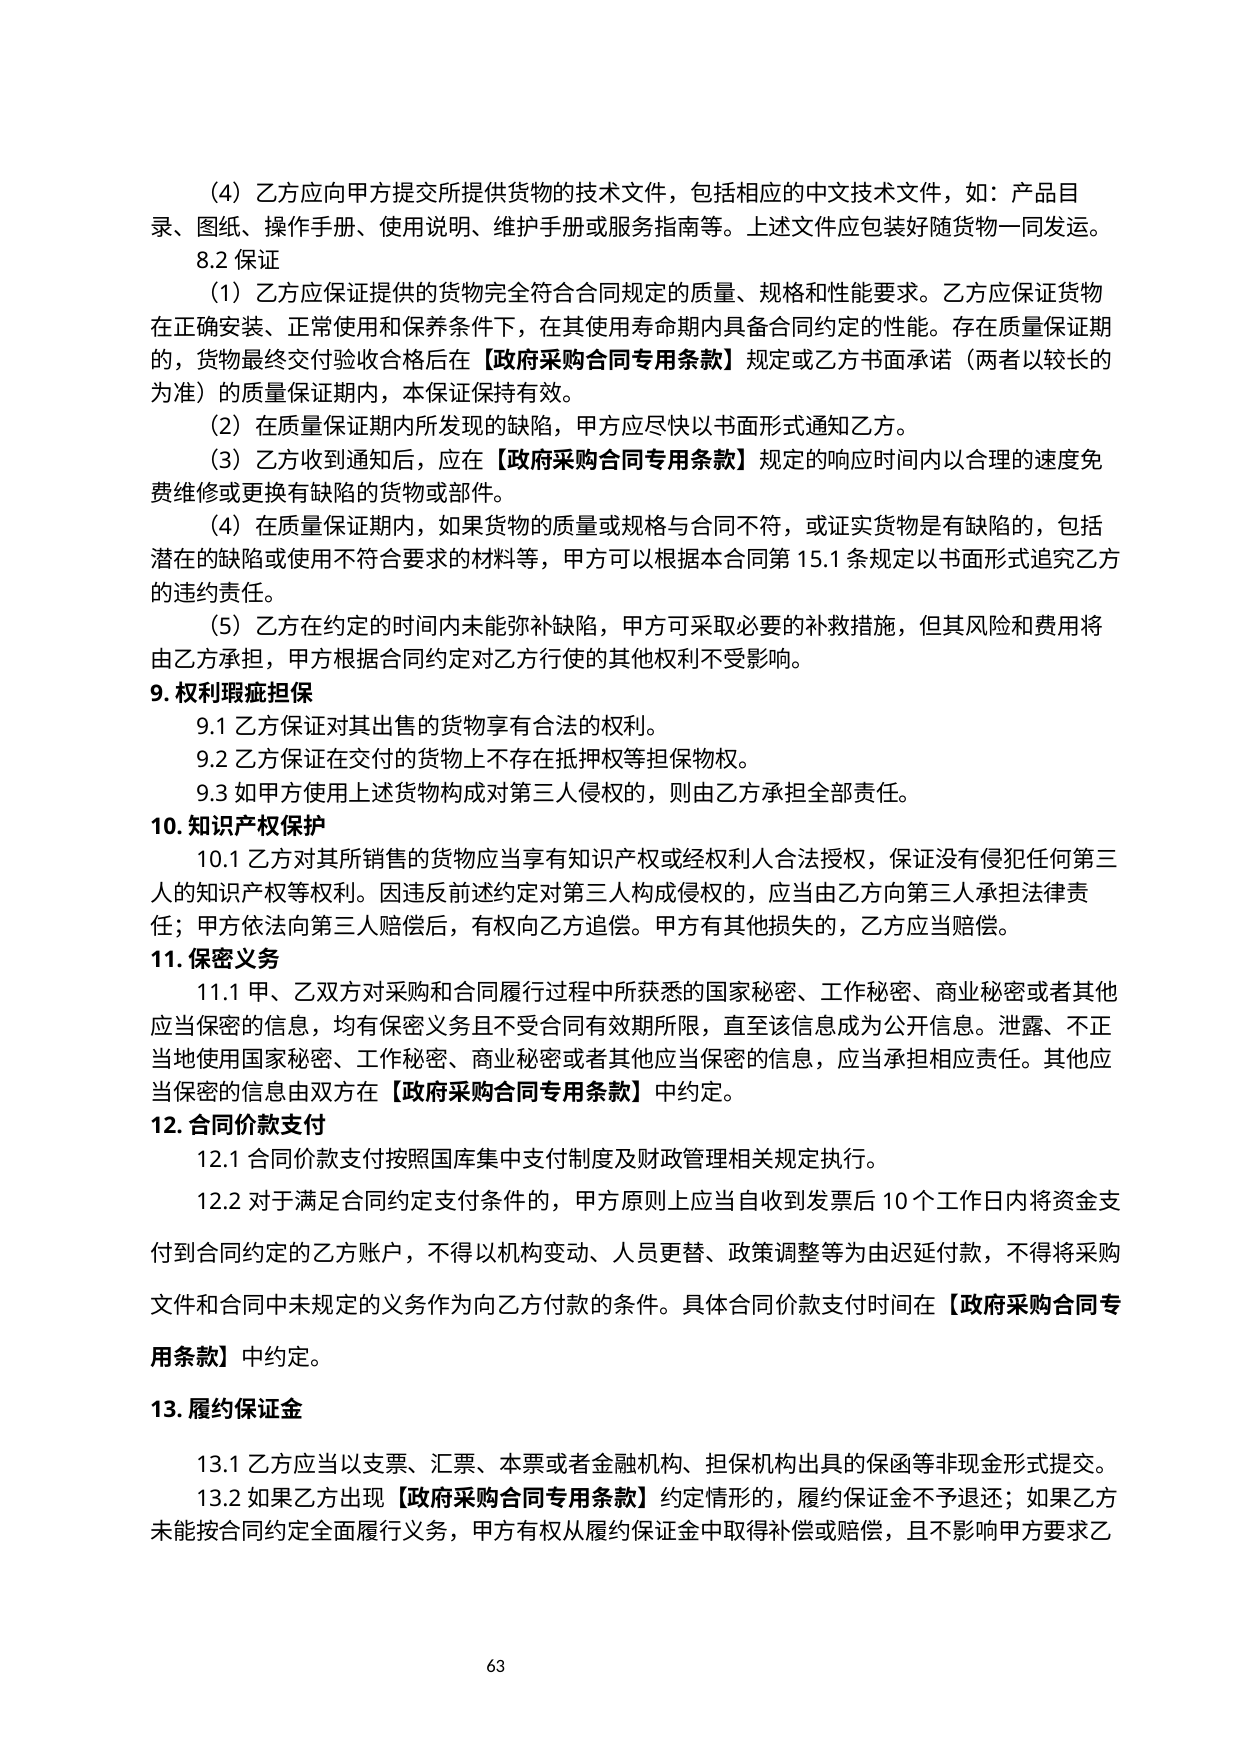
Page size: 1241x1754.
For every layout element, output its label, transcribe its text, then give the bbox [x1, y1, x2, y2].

text 9.2 乙方保证在交付的货物上不存在抵押权等担保物权。 [150, 741, 1122, 774]
text （5）乙方在约定的时间内未能弥补缺陷，甲方可采取必要的补救措施，但其风险和费用将由乙方承担，甲方根据合同约定对乙方行使的其他权利不受影响。 [150, 608, 1122, 674]
text （4）乙方应向甲方提交所提供货物的技术文件，包括相应的中文技术文件，如：产品目录、图纸、操作手册、使用说明、维护手册或服务指南等。上述文件应包装好随货物一同发运。 [150, 175, 1122, 242]
text 12.1 合同价款支付按照国库集中支付制度及财政管理相关规定执行。 [150, 1141, 1122, 1174]
text 10. 知识产权保护 [150, 808, 1122, 841]
text （1）乙方应保证提供的货物完全符合合同规定的质量、规格和性能要求。乙方应保证货物在正确安装、正常使用和保养条件下，在其使用寿命期内具备合同约定的性能。存在质量保证期的，货物最终交付验收合格后在【政府采购合同专用条款】规定或乙方书面承诺（两者以较长的为准）的质量保证期内，本保证保持有效。 [150, 275, 1122, 408]
text 11.1 甲、乙双方对采购和合同履行过程中所获悉的国家秘密、工作秘密、商业秘密或者其他应当保密的信息，均有保密义务且不受合同有效期所限，直至该信息成为公开信息。泄露、不正当地使用国家秘密、工作秘密、商业秘密或者其他应当保密的信息，应当承担相应责任。其他应当保密的信息由双方在【政府采购合同专用条款】中约定。 [150, 974, 1122, 1107]
text 9.3 如甲方使用上述货物构成对第三人侵权的，则由乙方承担全部责任。 [150, 774, 1122, 808]
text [150, 1480, 1122, 1546]
text 9.1 乙方保证对其出售的货物享有合法的权利。 [150, 708, 1122, 741]
text 10.1 乙方对其所销售的货物应当享有知识产权或经权利人合法授权，保证没有侵犯任何第三人的知识产权等权利。因违反前述约定对第三人构成侵权的，应当由乙方向第三人承担法律责任；甲方依法向第三人赔偿后，有权向乙方追偿。甲方有其他损失的，乙方应当赔偿。 [150, 841, 1122, 941]
text 12.2 对于满足合同约定支付条件的，甲方原则上应当自收到发票后10个工作日内将资金支付到合同约定的乙方账户，不得以机构变动、人员更替、政策调整等为由迟延付款，不得将采购文件和合同中未规定的义务作为向乙方付款的条件。具体合同价款支付时间在【政府采购合同专用条款】中约定。 [150, 1174, 1122, 1382]
text （3）乙方收到通知后，应在【政府采购合同专用条款】规定的响应时间内以合理的速度免费维修或更换有缺陷的货物或部件。 [150, 441, 1122, 508]
text 11. 保密义务 [150, 941, 1122, 974]
text （4）在质量保证期内，如果货物的质量或规格与合同不符，或证实货物是有缺陷的，包括潜在的缺陷或使用不符合要求的材料等，甲方可以根据本合同第15.1条规定以书面形式追究乙方的违约责任。 [150, 508, 1122, 608]
text 13. 履约保证金 [150, 1382, 1122, 1434]
text 9. 权利瑕疵担保 [150, 674, 1122, 708]
text 13.1 乙方应当以支票、汇票、本票或者金融机构、担保机构出具的保函等非现金形式提交。 [150, 1446, 1122, 1480]
text 12. 合同价款支付 [150, 1107, 1122, 1141]
text （2）在质量保证期内所发现的缺陷，甲方应尽快以书面形式通知乙方。 [150, 408, 1122, 441]
text 8.2 保证 [150, 242, 1122, 275]
